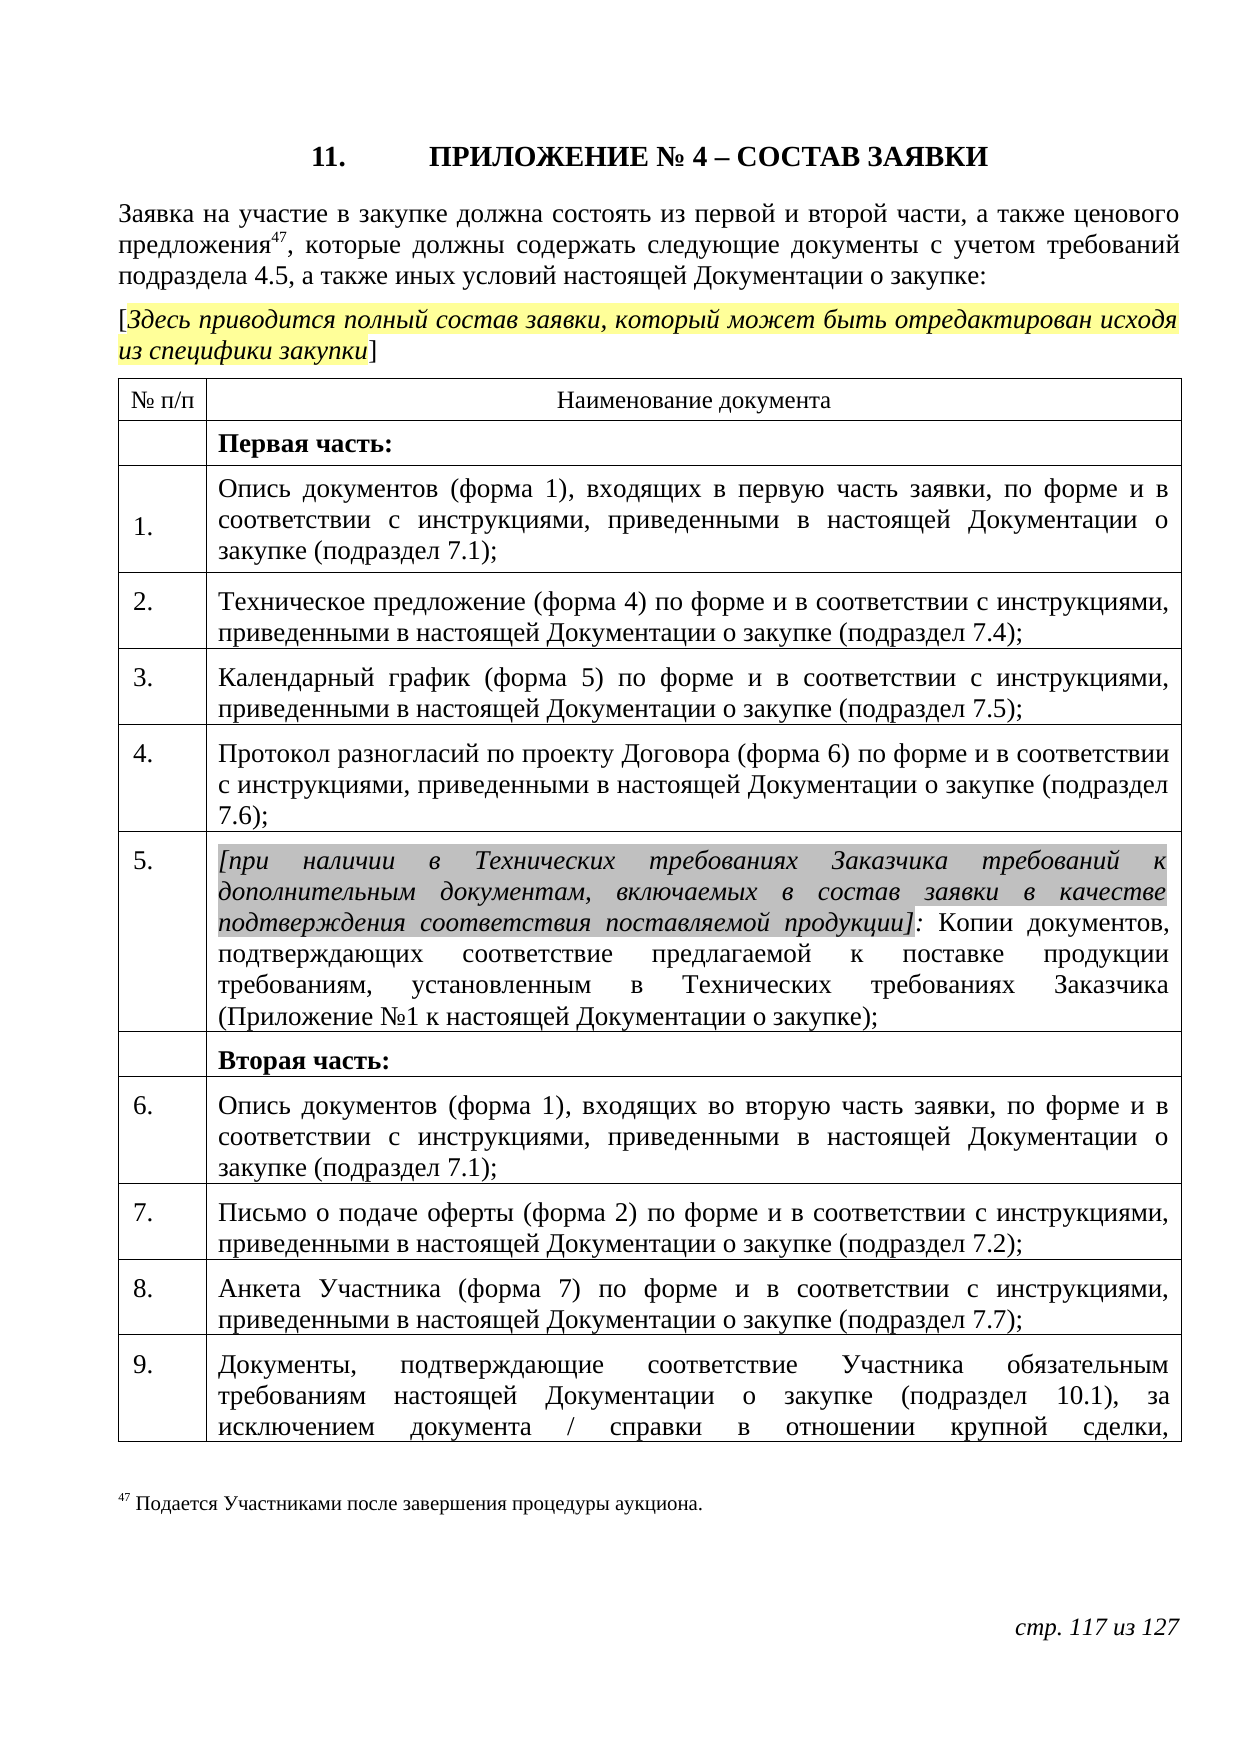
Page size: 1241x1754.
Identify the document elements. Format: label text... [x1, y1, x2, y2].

table_cell Опись документов (форма 1), входящих в первую часть заявки, по форме и в соответствии с инструкциями, приведенными в настоящей Документации о закупке (подраздел 7.1); [207, 466, 1181, 572]
table_cell [119, 1032, 206, 1076]
table_cell Техническое предложение (форма 4) по форме и в соответствии с инструкциями, приведенными в настоящей Документации о закупке (подраздел 7.4); [207, 573, 1181, 648]
table_cell Календарный график (форма 5) по форме и в соответствии с инструкциями, приведенными в настоящей Документации о закупке (подраздел 7.5); [207, 649, 1181, 723]
text [Здесь приводится полный состав заявки, который может быть отредактирован исходя из специфики закупки] [368, 303, 1181, 365]
table_cell Вторая часть: [207, 1032, 1181, 1076]
table_cell [119, 649, 206, 723]
table_cell [119, 832, 206, 1031]
table_cell [119, 466, 206, 572]
table_cell Опись документов (форма 1), входящих во вторую часть заявки, по форме и в соответствии с инструкциями, приведенными в настоящей Документации о закупке (подраздел 7.1); [207, 1077, 1181, 1183]
table_cell [119, 573, 206, 648]
table_cell [119, 421, 206, 465]
table_cell [119, 1335, 206, 1441]
table_cell [при наличии в Технических требованиях Заказчика требований к дополнительным документам, включаемых в состав заявки в качестве подтверждения соответствия поставляемой продукции]: Копии документов, подтверждающих соответствие предлагаемой к поставке продукции требованиям, установленным в Технических требованиях Заказчика (Приложение №1 к настоящей Документации о закупке); [207, 832, 1181, 1031]
table_header Наименование документа [207, 379, 1181, 420]
table_cell [119, 1184, 206, 1258]
table_cell [119, 1077, 206, 1183]
table_cell Письмо о подаче оферты (форма 2) по форме и в соответствии с инструкциями, приведенными в настоящей Документации о закупке (подраздел 7.2); [207, 1184, 1181, 1258]
table_cell [119, 1260, 206, 1334]
table_cell Первая часть: [207, 421, 1181, 465]
subtitle ПРИЛОЖЕНИЕ № 4 – СОСТАВ ЗАЯВКИ [118, 139, 1181, 172]
table_header № п/п [119, 379, 206, 420]
table_cell Протокол разногласий по проекту Договора (форма 6) по форме и в соответствии с инструкциями, приведенными в настоящей Документации о закупке (подраздел 7.6); [207, 725, 1181, 831]
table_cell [207, 1335, 1181, 1441]
table_cell Анкета Участника (форма 7) по форме и в соответствии с инструкциями, приведенными в настоящей Документации о закупке (подраздел 7.7); [207, 1260, 1181, 1334]
list Заявка на участие в закупке должна состоять из первой и второй части, а также ценового предложения, которые должны содержать следующие документы с учетом требований подраздела 4.5, а также иных условий настоящей Документации о закупке: [118, 197, 1181, 291]
table_cell [119, 725, 206, 831]
